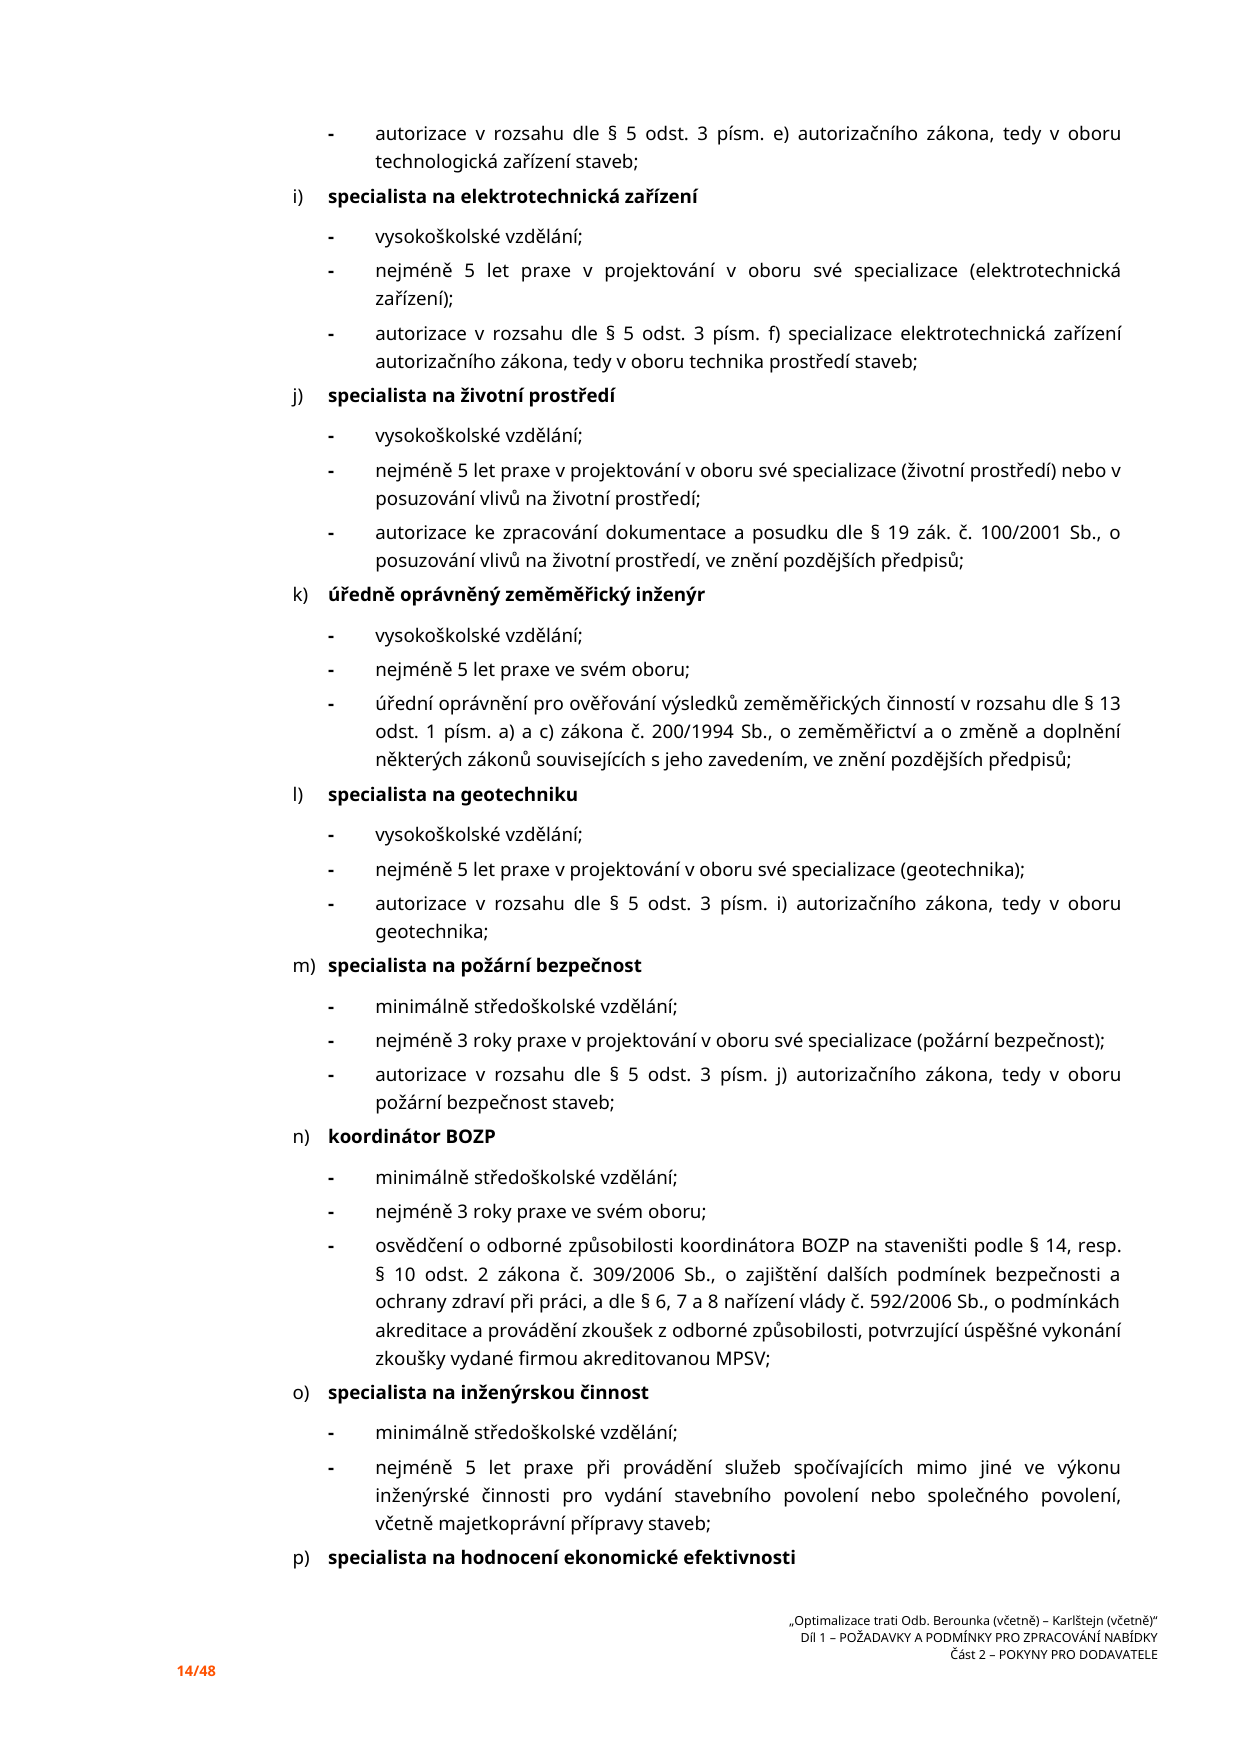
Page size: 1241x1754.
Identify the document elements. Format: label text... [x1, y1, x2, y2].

text minimálně středoškolské vzdělání; [328, 993, 1122, 1018]
list specialista na elektrotechnická zařízení [292, 183, 1122, 208]
text autorizace v rozsahu dle § 5 odst. 3 písm. j) autorizačního zákona, tedy v oboru požární bezpečnost staveb; [328, 1061, 1122, 1115]
text nejméně 3 roky praxe v projektování v oboru své specializace (požární bezpečnost); [328, 1027, 1122, 1053]
text nejméně 5 let praxe při provádění služeb spočívajících mimo jiné ve výkonu inženýrské činnosti pro vydání stavebního povolení nebo společného povolení, včetně majetkoprávní přípravy staveb; [328, 1454, 1122, 1536]
list specialista na geotechniku [292, 781, 1122, 807]
text minimálně středoškolské vzdělání; [328, 1420, 1122, 1445]
list specialista na životní prostředí [292, 382, 1122, 408]
text nejméně 3 roky praxe ve svém oboru; [328, 1198, 1122, 1224]
list úředně oprávněný zeměměřický inženýr [292, 582, 1122, 607]
text nejméně 5 let praxe v projektování v oboru své specializace (geotechnika); [328, 856, 1122, 881]
text osvědčení o odborné způsobilosti koordinátora BOZP na staveništi podle § 14, resp. § 10 odst. 2 zákona č. 309/2006 Sb., o zajištění dalších podmínek bezpečnosti a ochrany zdraví při práci, a dle § 6, 7 a 8 nařízení vlády č. 592/2006 Sb., o podmínkách akreditace a provádění zkoušek z odborné způsobilosti, potvrzující úspěšné vykonání zkoušky vydané firmou akreditovanou MPSV; [328, 1233, 1122, 1370]
text vysokoškolské vzdělání; [328, 622, 1122, 648]
text autorizace v rozsahu dle § 5 odst. 3 písm. f) specializace elektrotechnická zařízení autorizačního zákona, tedy v oboru technika prostředí staveb; [328, 320, 1122, 373]
text vysokoškolské vzdělání; [328, 423, 1122, 448]
text nejméně 5 let praxe v projektování v oboru své specializace (životní prostředí) nebo v posuzování vlivů na životní prostředí; [328, 457, 1122, 511]
text autorizace v rozsahu dle § 5 odst. 3 písm. e) autorizačního zákona, tedy v oboru technologická zařízení staveb; [328, 121, 1122, 174]
text vysokoškolské vzdělání; [328, 223, 1122, 249]
text vysokoškolské vzdělání; [328, 822, 1122, 847]
text úřední oprávnění pro ověřování výsledků zeměměřických činností v rozsahu dle § 13 odst. 1 písm. a) a c) zákona č. 200/1994 Sb., o zeměměřictví a o změně a doplnění některých zákonů souvisejících s jeho zavedením, ve znění pozdějších předpisů; [328, 691, 1122, 772]
list koordinátor BOZP [292, 1124, 1122, 1149]
list specialista na inženýrskou činnost [292, 1379, 1122, 1405]
text autorizace v rozsahu dle § 5 odst. 3 písm. i) autorizačního zákona, tedy v oboru geotechnika; [328, 890, 1122, 944]
text nejméně 5 let praxe ve svém oboru; [328, 656, 1122, 682]
list specialista na požární bezpečnost [292, 952, 1122, 978]
text minimálně středoškolské vzdělání; [328, 1164, 1122, 1190]
text nejméně 5 let praxe v projektování v oboru své specializace (elektrotechnická zařízení); [328, 258, 1122, 311]
list specialista na hodnocení ekonomické efektivnosti [292, 1544, 1122, 1570]
text autorizace ke zpracování dokumentace a posudku dle § 19 zák. č. 100/2001 Sb., o posuzování vlivů na životní prostředí, ve znění pozdějších předpisů; [328, 519, 1122, 573]
